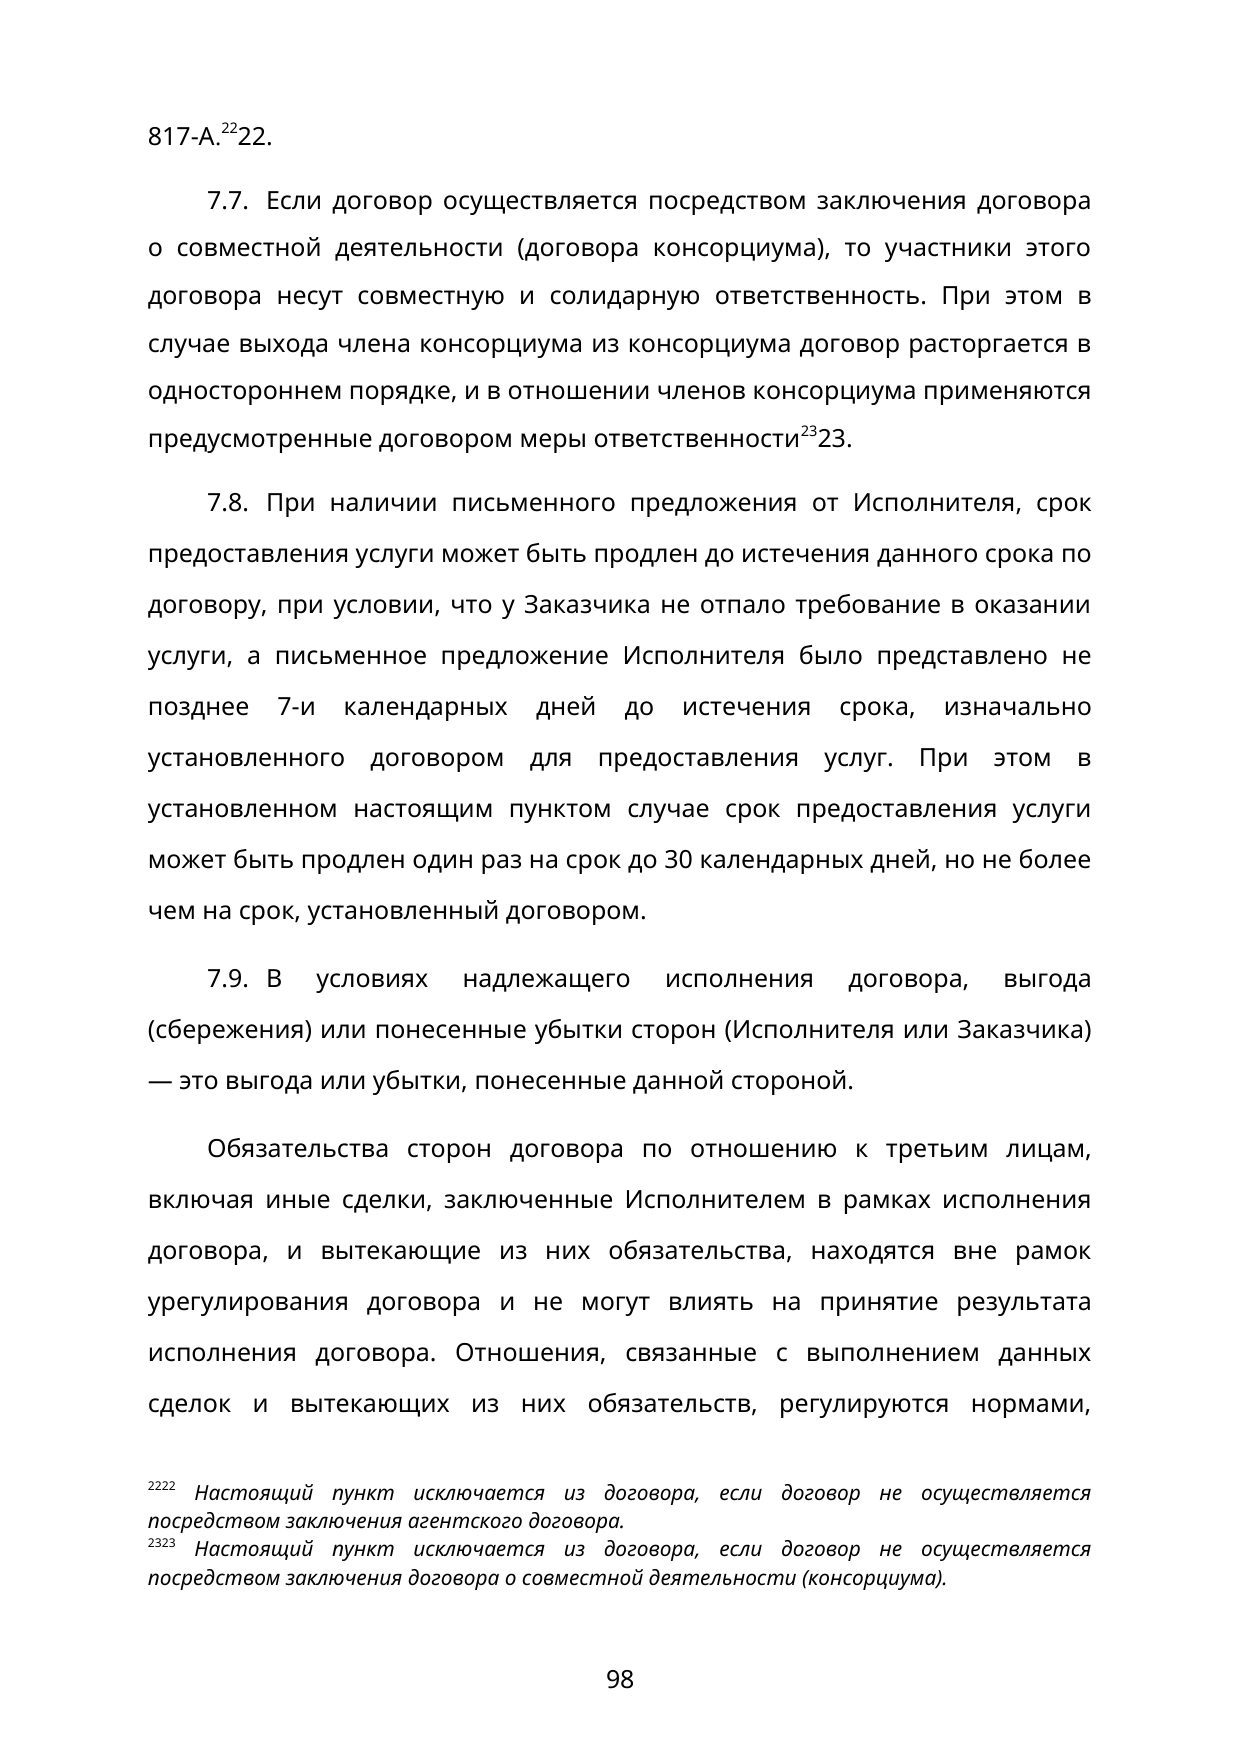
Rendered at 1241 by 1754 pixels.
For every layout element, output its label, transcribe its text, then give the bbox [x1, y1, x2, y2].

text 7.9. В условиях надлежащего исполнения договора, выгода (сбережения) или понесенные убытки сторон (Исполнителя или Заказчика) — это выгода или убытки, понесенные данной стороной. [148, 961, 1092, 1097]
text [148, 1131, 1092, 1420]
text 7.7. Если договор осуществляется посредством заключения договора о совместной деятельности (договора консорциума), то участники этого договора несут совместную и солидарную ответственность. При этом в случае выхода члена консорциума из консорциума договор расторгается в одностороннем порядке, и в отношении членов консорциума применяются предусмотренные договором меры ответственности23. [148, 182, 1092, 454]
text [148, 118, 1092, 152]
text 7.8. При наличии письменного предложения от Исполнителя, срок предоставления услуги может быть продлен до истечения данного срока по договору, при условии, что у Заказчика не отпало требование в оказании услуги, а письменное предложение Исполнителя было представлено не позднее 7-и календарных дней до истечения срока, изначально установленного договором для предоставления услуг. При этом в установленном настоящим пунктом случае срок предоставления услуги может быть продлен один раз на срок до 30 календарных дней, но не более чем на срок, установленный договором. [148, 485, 1092, 927]
